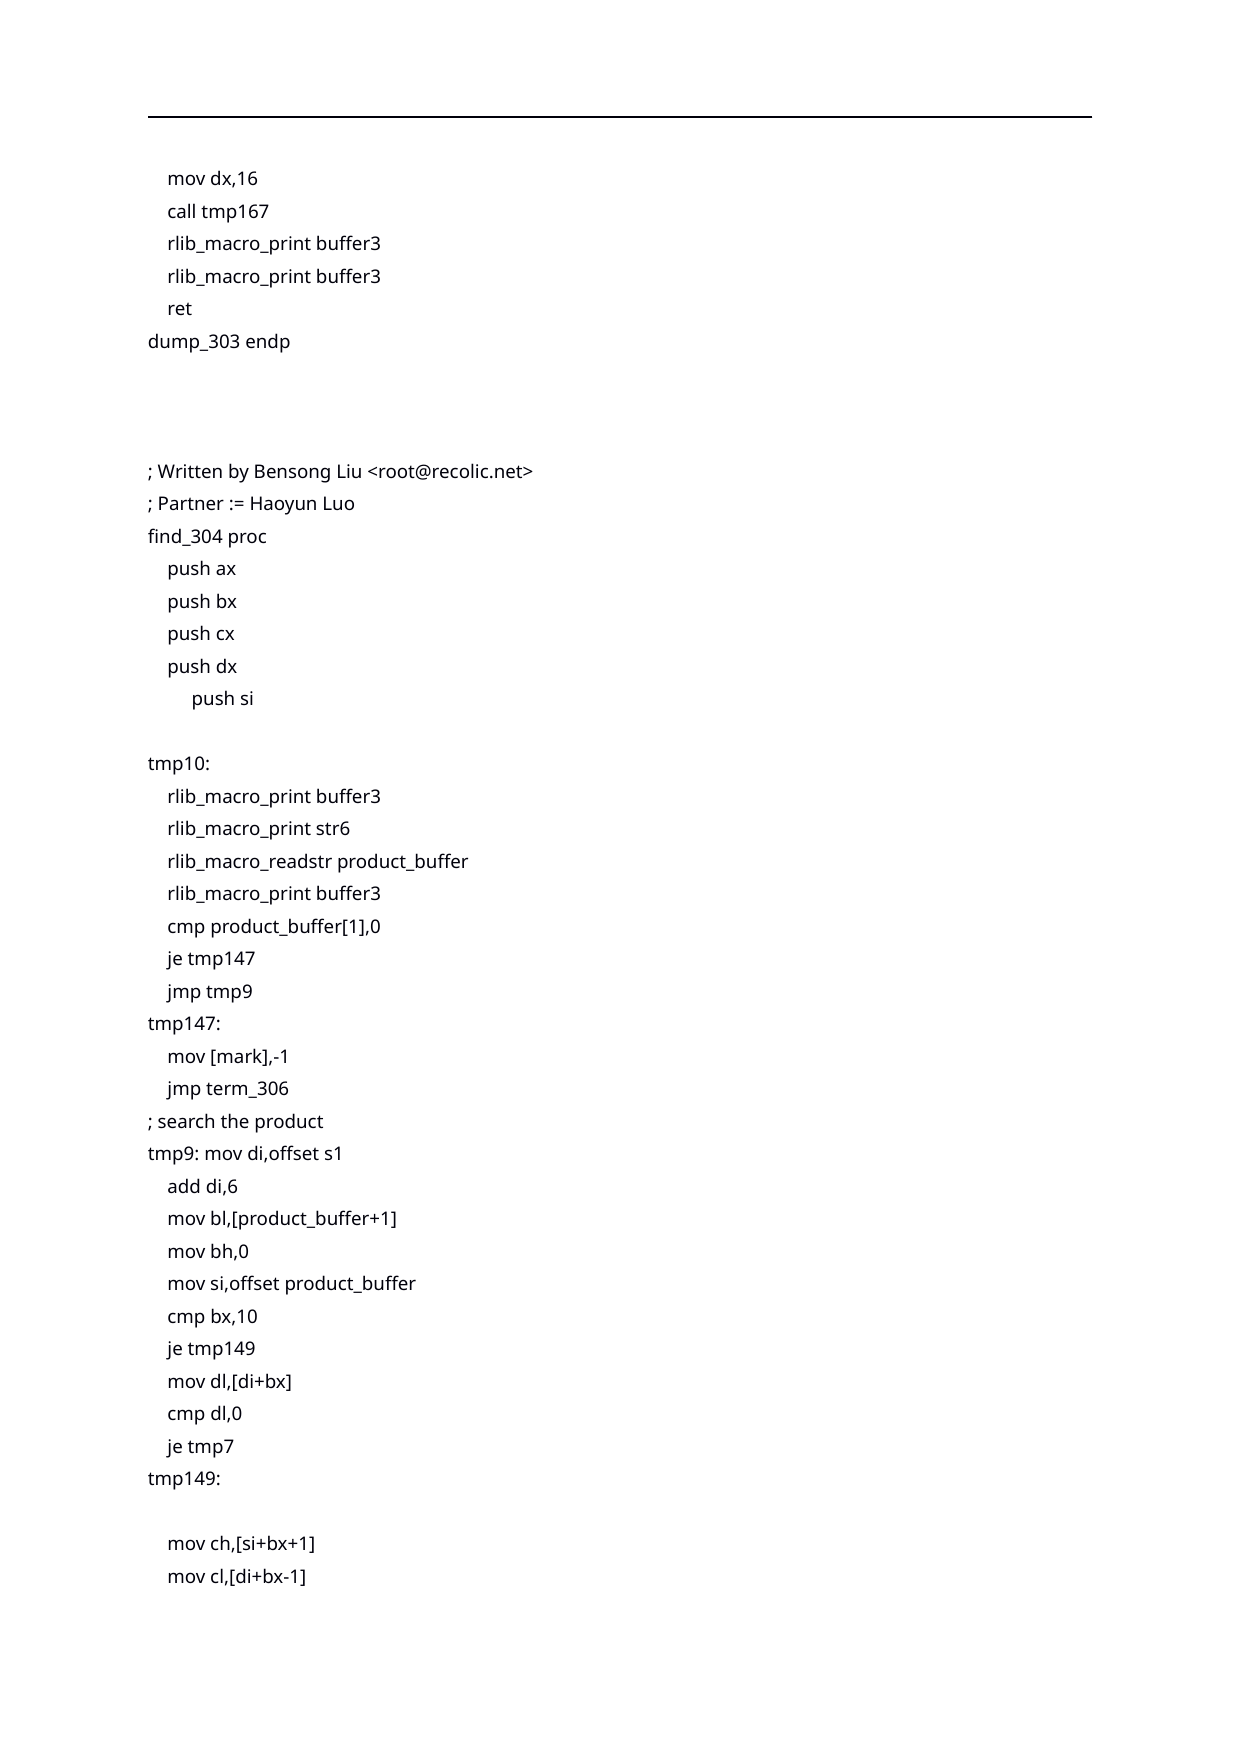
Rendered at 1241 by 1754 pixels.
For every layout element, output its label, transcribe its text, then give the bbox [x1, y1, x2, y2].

text mov [mark],-1 [148, 1039, 1092, 1072]
text rlib_macro_print buffer3 [148, 259, 1092, 292]
text call tmp167 [148, 194, 1092, 227]
text cmp dl,0 [148, 1397, 1092, 1429]
text rlib_macro_print buffer3 [148, 877, 1092, 909]
text push si [148, 682, 1092, 714]
text cmp product_buffer[1],0 [148, 909, 1092, 942]
text je tmp7 [148, 1429, 1092, 1462]
text tmp149: [148, 1462, 1092, 1494]
text rlib_macro_readstr product_buffer [148, 844, 1092, 877]
text push dx [148, 649, 1092, 682]
text jmp tmp9 [148, 974, 1092, 1007]
text tmp147: [148, 1007, 1092, 1039]
text je tmp147 [148, 942, 1092, 974]
text ; search the product [148, 1104, 1092, 1137]
text ; Written by Bensong Liu <root@recolic.net> [148, 454, 1092, 487]
text mov cl,[di+bx-1] [148, 1559, 1092, 1592]
text je tmp149 [148, 1332, 1092, 1364]
text jmp term_306 [148, 1072, 1092, 1104]
text mov ch,[si+bx+1] [148, 1527, 1092, 1559]
text rlib_macro_print buffer3 [148, 227, 1092, 259]
text rlib_macro_print str6 [148, 812, 1092, 844]
text find_304 proc [148, 519, 1092, 552]
text rlib_macro_print buffer3 [148, 779, 1092, 812]
text tmp10: [148, 747, 1092, 779]
text mov bh,0 [148, 1234, 1092, 1267]
text ; Partner := Haoyun Luo [148, 487, 1092, 519]
text tmp9: mov di,offset s1 [148, 1137, 1092, 1169]
text mov dx,16 [148, 162, 1092, 194]
text push ax [148, 552, 1092, 584]
text mov si,offset product_buffer [148, 1267, 1092, 1299]
text cmp bx,10 [148, 1299, 1092, 1332]
text mov dl,[di+bx] [148, 1364, 1092, 1397]
text dump_303 endp [148, 324, 1092, 357]
text push bx [148, 584, 1092, 617]
text ret [148, 292, 1092, 324]
text add di,6 [148, 1169, 1092, 1202]
text push cx [148, 617, 1092, 649]
text mov bl,[product_buffer+1] [148, 1202, 1092, 1234]
